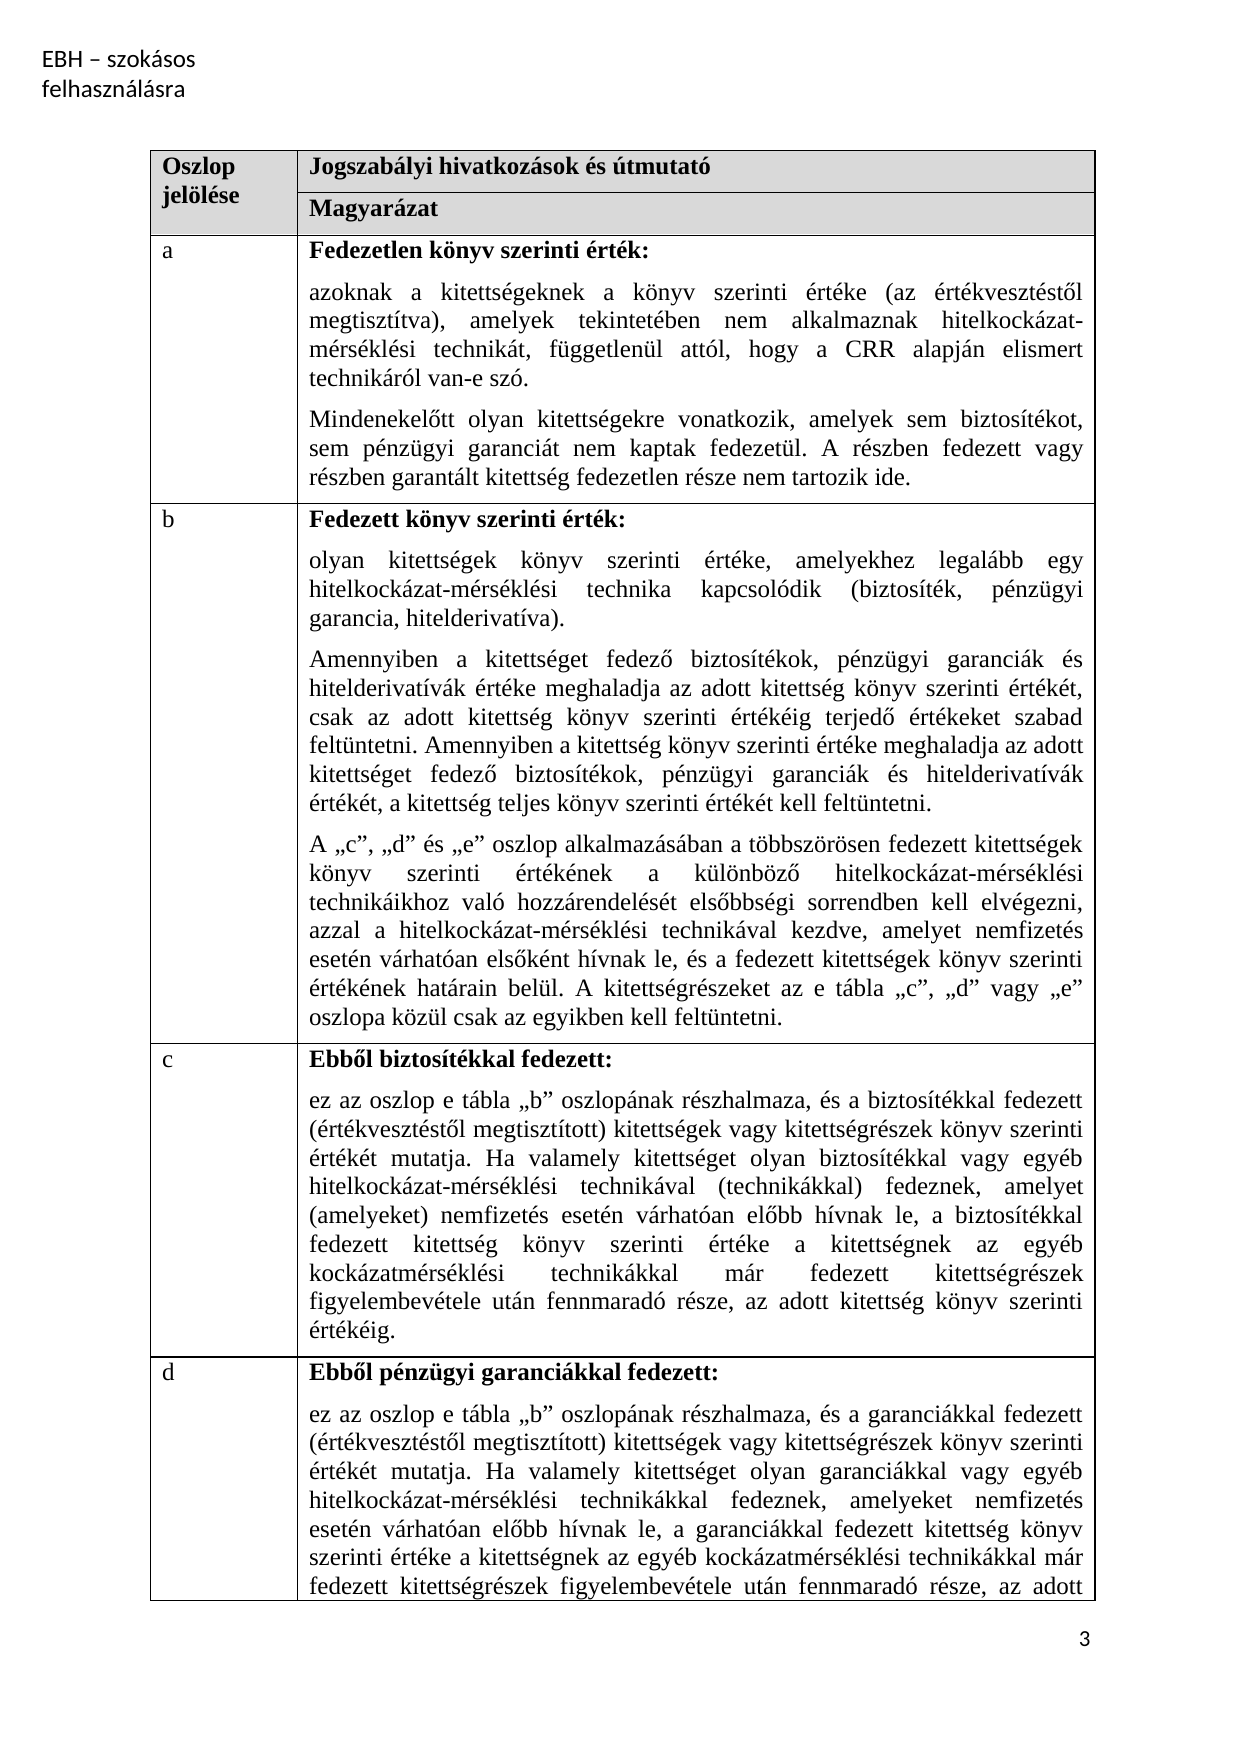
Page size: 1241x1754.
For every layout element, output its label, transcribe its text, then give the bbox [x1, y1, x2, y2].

table_cell Fedezetlen könyv szerinti érték: azoknak a kitettségeknek a könyv szerinti értéke (az értékvesztéstől megtisztítva), amelyek tekintetében nem alkalmaznak hitelkockázat-mérséklési technikát, függetlenül attól, hogy a CRR alapján elismert technikáról van-e szó. Mindenekelőtt olyan kitettségekre vonatkozik, amelyek sem biztosítékot, sem pénzügyi garanciát nem kaptak fedezetül. A részben fedezett vagy részben garantált kitettség fedezetlen része nem tartozik ide. [298, 236, 1094, 503]
table_cell d [151, 1358, 297, 1600]
table_cell a [151, 236, 297, 503]
table_cell c [151, 1044, 297, 1356]
table_cell Fedezett könyv szerinti érték: olyan kitettségek könyv szerinti értéke, amelyekhez legalább egy hitelkockázat-mérséklési technika kapcsolódik (biztosíték, pénzügyi garancia, hitelderivatíva). Amennyiben a kitettséget fedező biztosítékok, pénzügyi garanciák és hitelderivatívák értéke meghaladja az adott kitettség könyv szerinti értékét, csak az adott kitettség könyv szerinti értékéig terjedő értékeket szabad feltüntetni. Amennyiben a kitettség könyv szerinti értéke meghaladja az adott kitettséget fedező biztosítékok, pénzügyi garanciák és hitelderivatívák értékét, a kitettség teljes könyv szerinti értékét kell feltüntetni. A „c”, „d” és „e” oszlop alkalmazásában a többszörösen fedezett kitettségek könyv szerinti értékének a különböző hitelkockázat-mérséklési technikáikhoz való hozzárendelését elsőbbségi sorrendben kell elvégezni, azzal a hitelkockázat-mérséklési technikával kezdve, amelyet nemfizetés esetén várhatóan elsőként hívnak le, és a fedezett kitettségek könyv szerinti értékének határain belül. A kitettségrészeket az e tábla „c”, „d” vagy „e” oszlopa közül csak az egyikben kell feltüntetni. [298, 504, 1094, 1043]
table_header Jogszabályi hivatkozások és útmutató [298, 151, 1094, 192]
table_cell Ebből biztosítékkal fedezett: ez az oszlop e tábla „b” oszlopának részhalmaza, és a biztosítékkal fedezett (értékvesztéstől megtisztított) kitettségek vagy kitettségrészek könyv szerinti értékét mutatja. Ha valamely kitettséget olyan biztosítékkal vagy egyéb hitelkockázat-mérséklési technikával (technikákkal) fedeznek, amelyet (amelyeket) nemfizetés esetén várhatóan előbb hívnak le, a biztosítékkal fedezett kitettség könyv szerinti értéke a kitettségnek az egyéb kockázatmérséklési technikákkal már fedezett kitettségrészek figyelembevétele után fennmaradó része, az adott kitettség könyv szerinti értékéig. [298, 1044, 1094, 1356]
table_header Oszlop jelölése [151, 151, 297, 234]
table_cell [298, 1358, 1094, 1600]
table_cell Magyarázat [298, 193, 1094, 234]
table_cell b [151, 504, 297, 1043]
